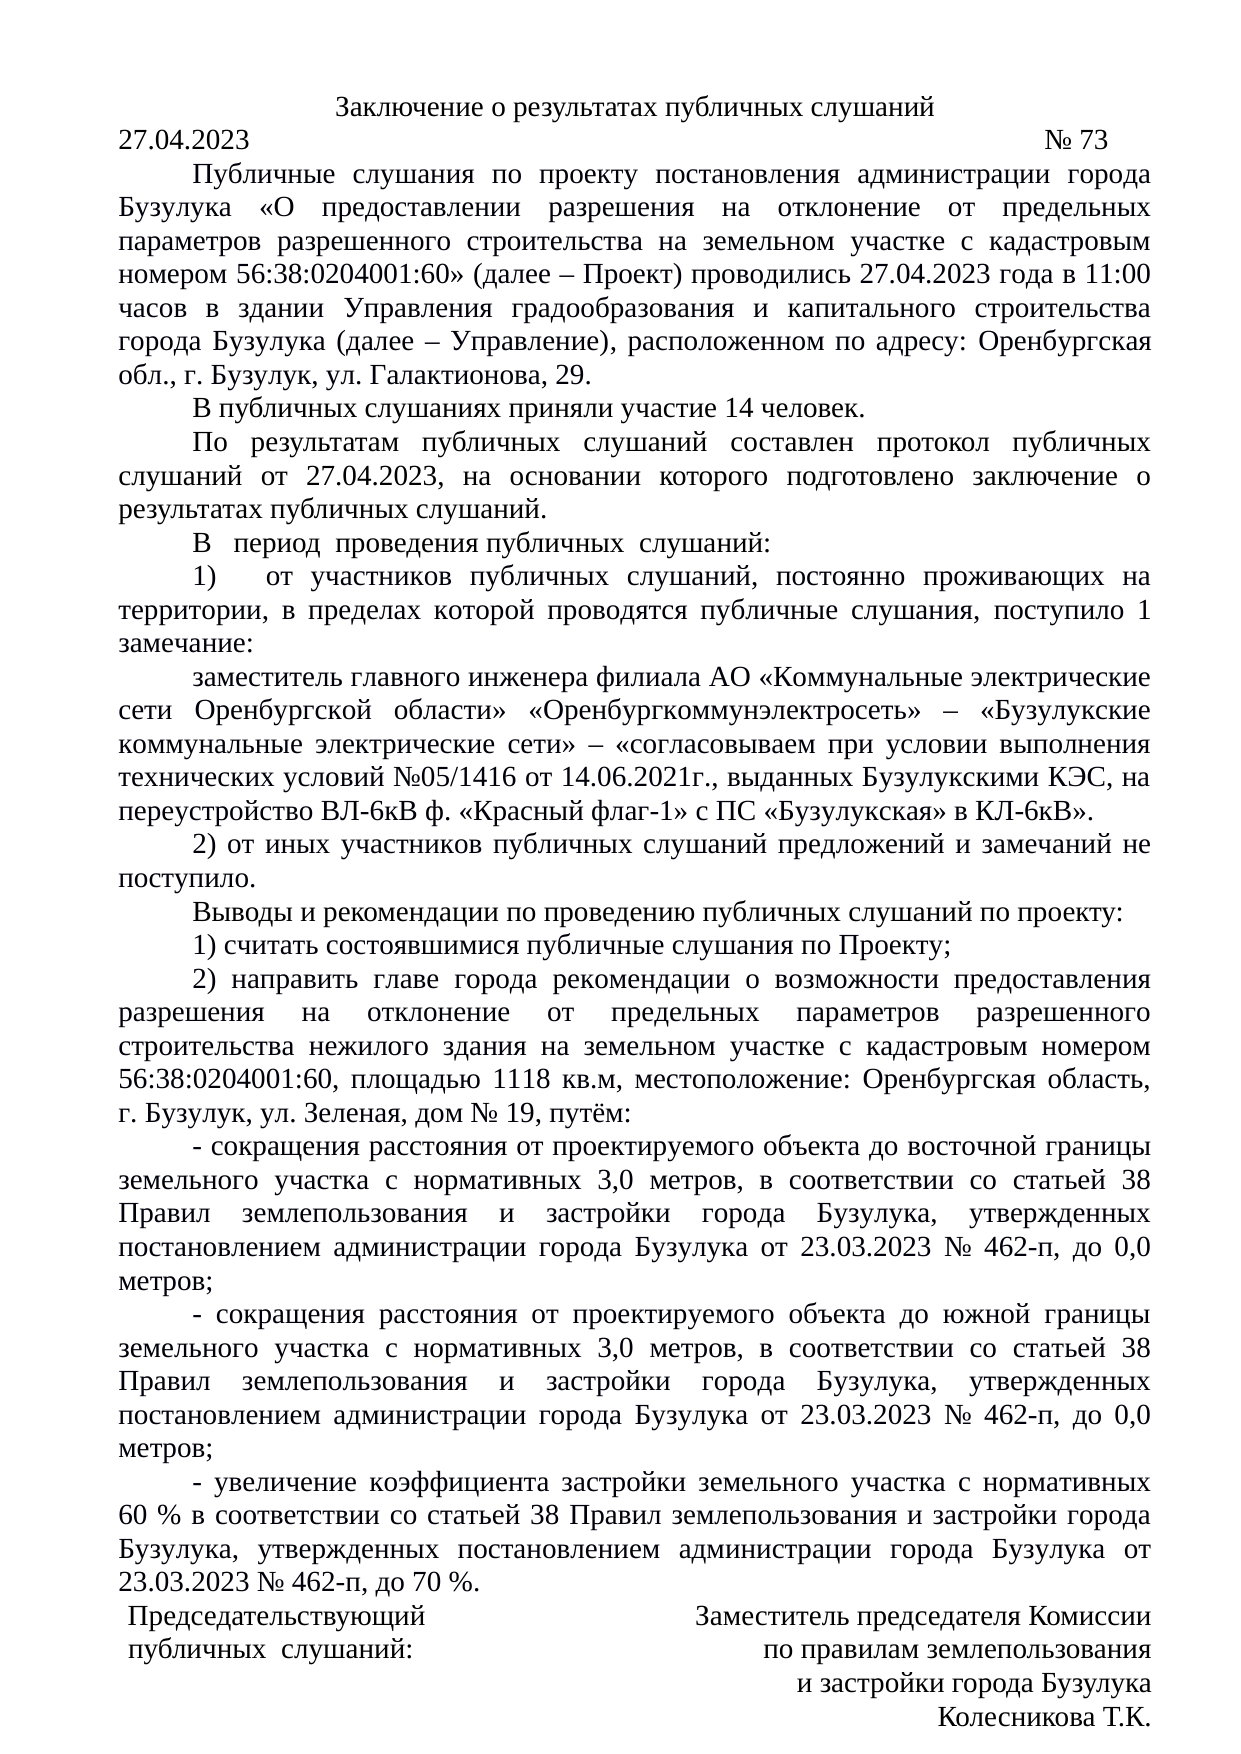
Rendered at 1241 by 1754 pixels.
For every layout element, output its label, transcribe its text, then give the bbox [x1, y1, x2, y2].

text Публичные слушания по проекту постановления администрации города Бузулука «О предоставлении разрешения на отклонение от предельных параметров разрешенного строительства на земельном участке с кадастровым номером 56:38:0204001:60» (далее – Проект) проводились 27.04.2023 года в 11:00 часов в здании Управления градообразования и капитального строительства города Бузулука (далее – Управление), расположенном по адресу: Оренбургская обл., г. Бузулук, ул. Галактионова, 29. [118, 156, 1152, 391]
text 2) от иных участников публичных слушаний предложений и замечаний не поступило. [118, 827, 1152, 894]
text 2) направить главе города рекомендации о возможности предоставления разрешения на отклонение от предельных параметров разрешенного строительства нежилого здания на земельном участке с кадастровым номером 56:38:0204001:60, площадью 1118 кв.м, местоположение: Оренбургская область, г. Бузулук, ул. Зеленая, дом № 19, путём: [118, 961, 1152, 1128]
subtitle 27.04.2023 № 73 [118, 122, 1152, 156]
subtitle В период проведения публичных слушаний: [118, 525, 1152, 558]
text - сокращения расстояния от проектируемого объекта до восточной границы земельного участка с нормативных 3,0 метров, в соответствии со статьей 38 Правил землепользования и застройки города Бузулука, утвержденных постановлением администрации города Бузулука от 23.03.2023 № 462-п, до 0,0 метров; [118, 1128, 1152, 1296]
text - сокращения расстояния от проектируемого объекта до южной границы земельного участка с нормативных 3,0 метров, в соответствии со статьей 38 Правил землепользования и застройки города Бузулука, утвержденных постановлением администрации города Бузулука от 23.03.2023 № 462-п, до 0,0 метров; [118, 1296, 1152, 1464]
subtitle и застройки города Бузулука [118, 1665, 1152, 1699]
subtitle Председательствующий Заместитель председателя Комиссии публичных слушаний: по правилам землепользования [118, 1598, 1152, 1665]
list от участников публичных слушаний, постоянно проживающих на территории, в пределах которой проводятся публичные слушания, поступило 1 замечание: [118, 558, 1152, 659]
subtitle По результатам публичных слушаний составлен протокол публичных слушаний от 27.04.2023, на основании которого подготовлено заключение о результатах публичных слушаний. [118, 424, 1152, 525]
subtitle Колесникова Т.К. [118, 1699, 1152, 1732]
subtitle В публичных слушаниях приняли участие 14 человек. [118, 391, 1152, 424]
subtitle Заключение о результатах публичных слушаний [118, 89, 1152, 122]
list заместитель главного инженера филиала АО «Коммунальные электрические сети Оренбургской области» «Оренбургкоммунэлектросеть» – «Бузулукские коммунальные электрические сети» – «согласовываем при условии выполнения технических условий №05/1416 от 14.06.2021г., выданных Бузулукскими КЭС, на переустройство ВЛ-6кВ ф. «Красный флаг-1» с ПС «Бузулукская» в КЛ-6кВ». [118, 659, 1152, 827]
subtitle Выводы и рекомендации по проведению публичных слушаний по проекту: [118, 894, 1152, 927]
text - увеличение коэффициента застройки земельного участка с нормативных 60 % в соответствии со статьей 38 Правил землепользования и застройки города Бузулука, утвержденных постановлением администрации города Бузулука от 23.03.2023 № 462-п, до 70 %. [118, 1464, 1152, 1598]
text 1) считать состоявшимися публичные слушания по Проекту; [118, 927, 1152, 961]
